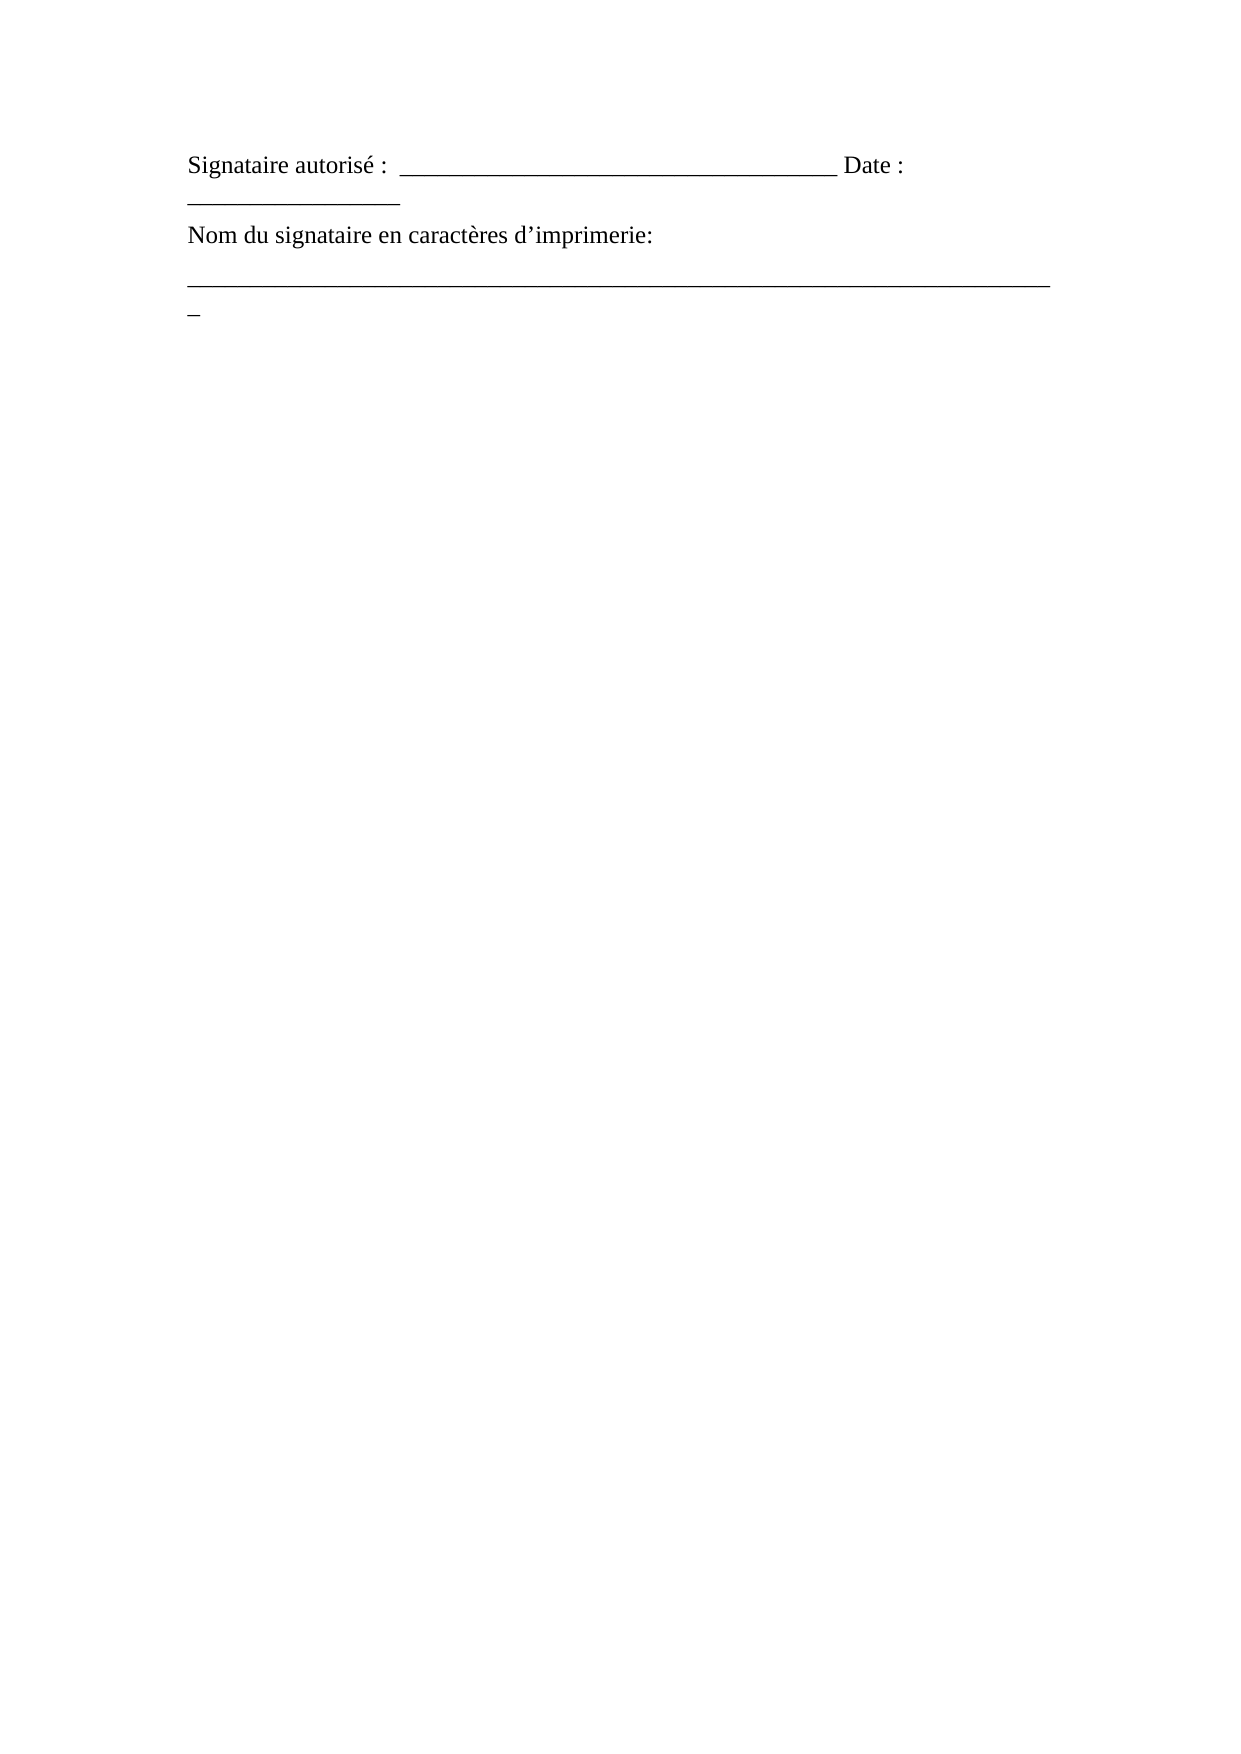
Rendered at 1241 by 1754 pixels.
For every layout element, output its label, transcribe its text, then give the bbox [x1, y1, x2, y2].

text Signataire autorisé : ___________________________________ Date : _________________ [187, 150, 1053, 207]
text ______________________________________________________________________ [187, 261, 1053, 319]
text Nom du signataire en caractères d’imprimerie: [187, 220, 1053, 249]
